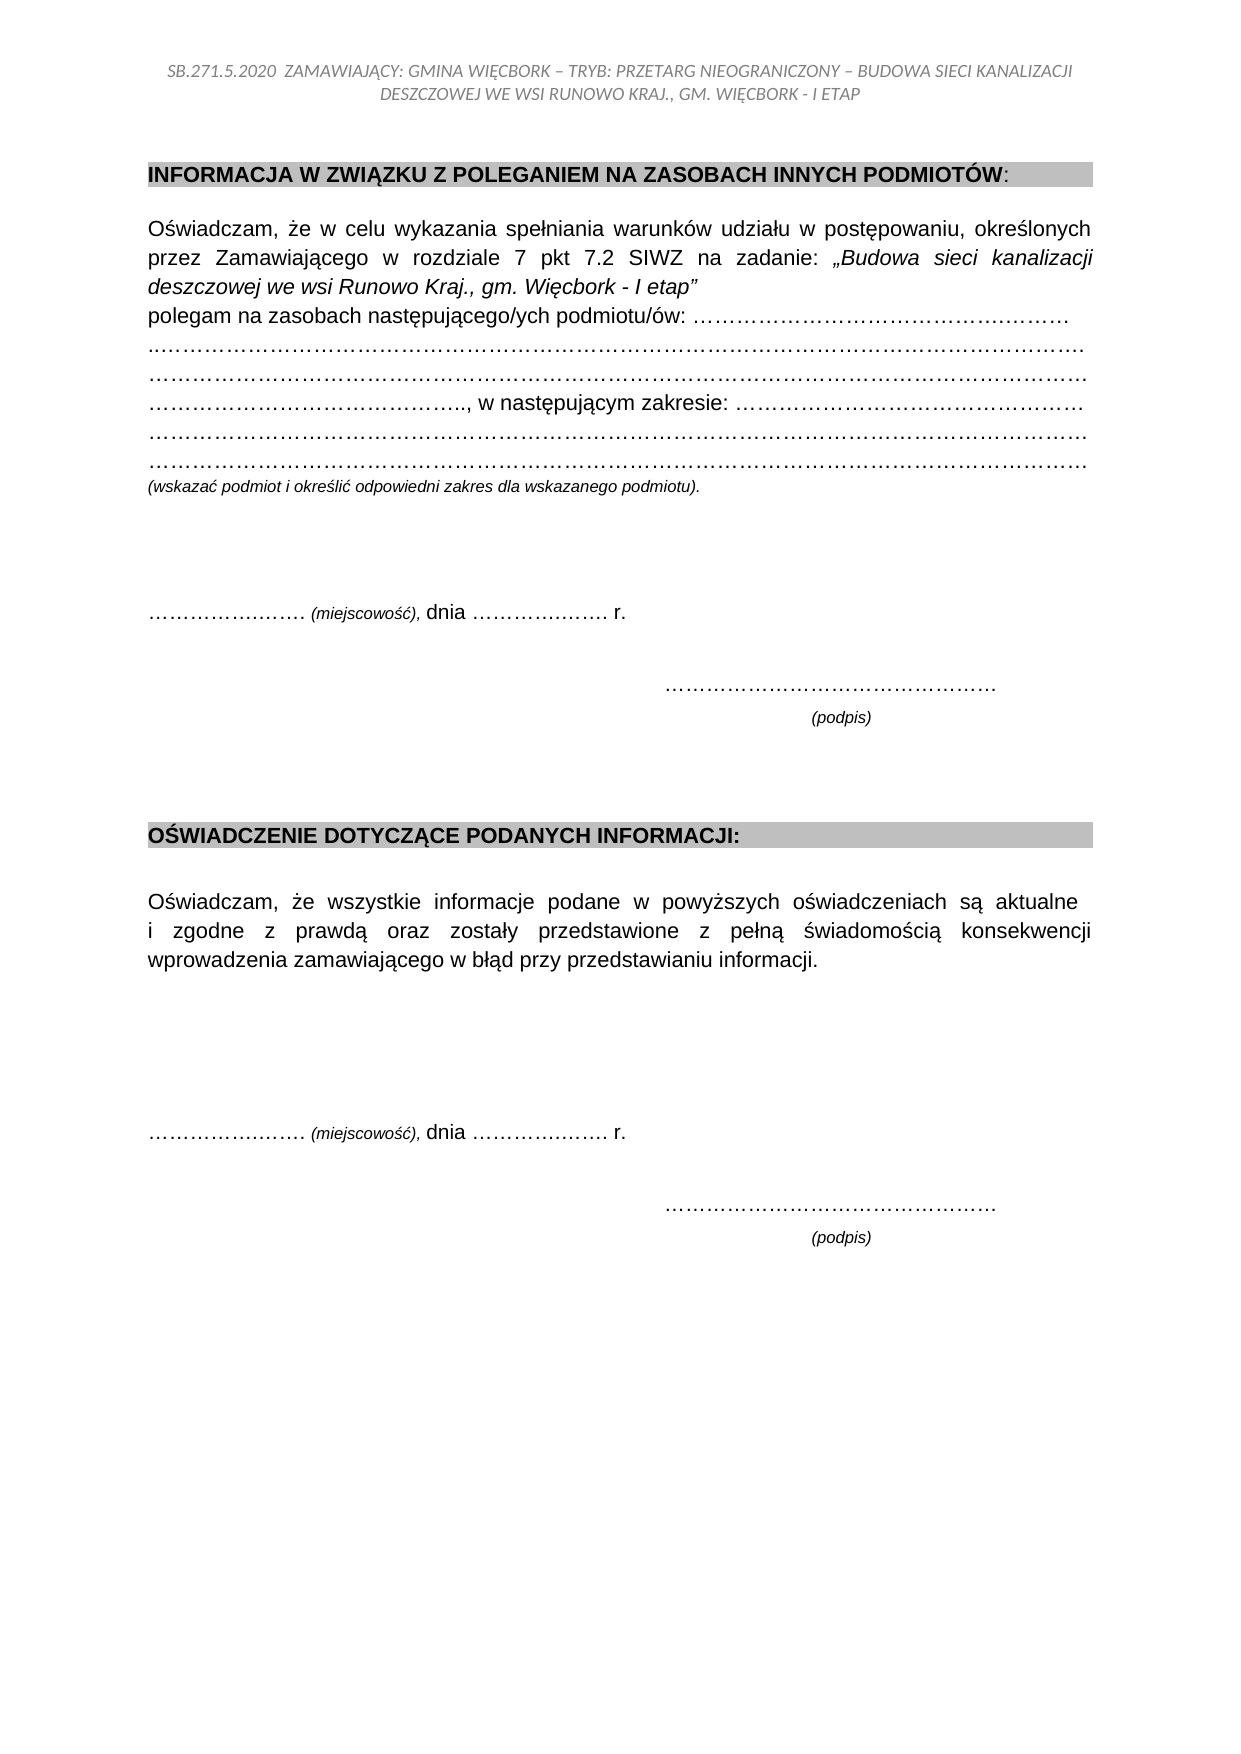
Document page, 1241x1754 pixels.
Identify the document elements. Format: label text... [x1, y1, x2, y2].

text ………………………………………………………………………………………………………………… [148, 419, 1093, 444]
text Oświadczam, że wszystkie informacje podane w powyższych oświadczeniach są aktualne i zgodne z prawdą oraz zostały przedstawione z pełną świadomością konsekwencji wprowadzenia zamawiającego w błąd przy przedstawianiu informacji. [148, 889, 1093, 972]
text …………….……. (miejscowość), dnia ………….……. r. [148, 1120, 1093, 1144]
text OŚWIADCZENIE DOTYCZĄCE PODANYCH INFORMACJI: [148, 822, 1093, 848]
text …………………………………….., w następującym zakresie: ………………………………………… [148, 390, 1093, 415]
text ………………………………………… [148, 1192, 1093, 1216]
text …………….……. (miejscowość), dnia ………….……. r. [148, 600, 1093, 624]
text ..………………………………………………………………………………………………………………. [148, 332, 1093, 357]
text (podpis) [738, 1228, 1093, 1247]
text ………………………………………… [148, 672, 1093, 696]
text Oświadczam, że w celu wykazania spełniania warunków udziału w postępowaniu, określonych przez Zamawiającego w rozdziale 7 pkt 7.2 SIWZ na zadanie: „Budowa sieci kanalizacji deszczowej we wsi Runowo Kraj., gm. Więcbork - I etap” [148, 216, 1093, 299]
text (wskazać podmiot i określić odpowiedni zakres dla wskazanego podmiotu). [148, 477, 1093, 496]
text INFORMACJA W ZWIĄZKU Z POLEGANIEM NA ZASOBACH INNYCH PODMIOTÓW: [148, 162, 1093, 187]
text polegam na zasobach następującego/ych podmiotu/ów: …………………………………….……… [148, 303, 1093, 328]
text ………………………………………………………………………………………………………………… [148, 448, 1093, 473]
text (podpis) [738, 707, 1093, 727]
text ………………………………………………………………………………………………………………… [148, 361, 1093, 386]
